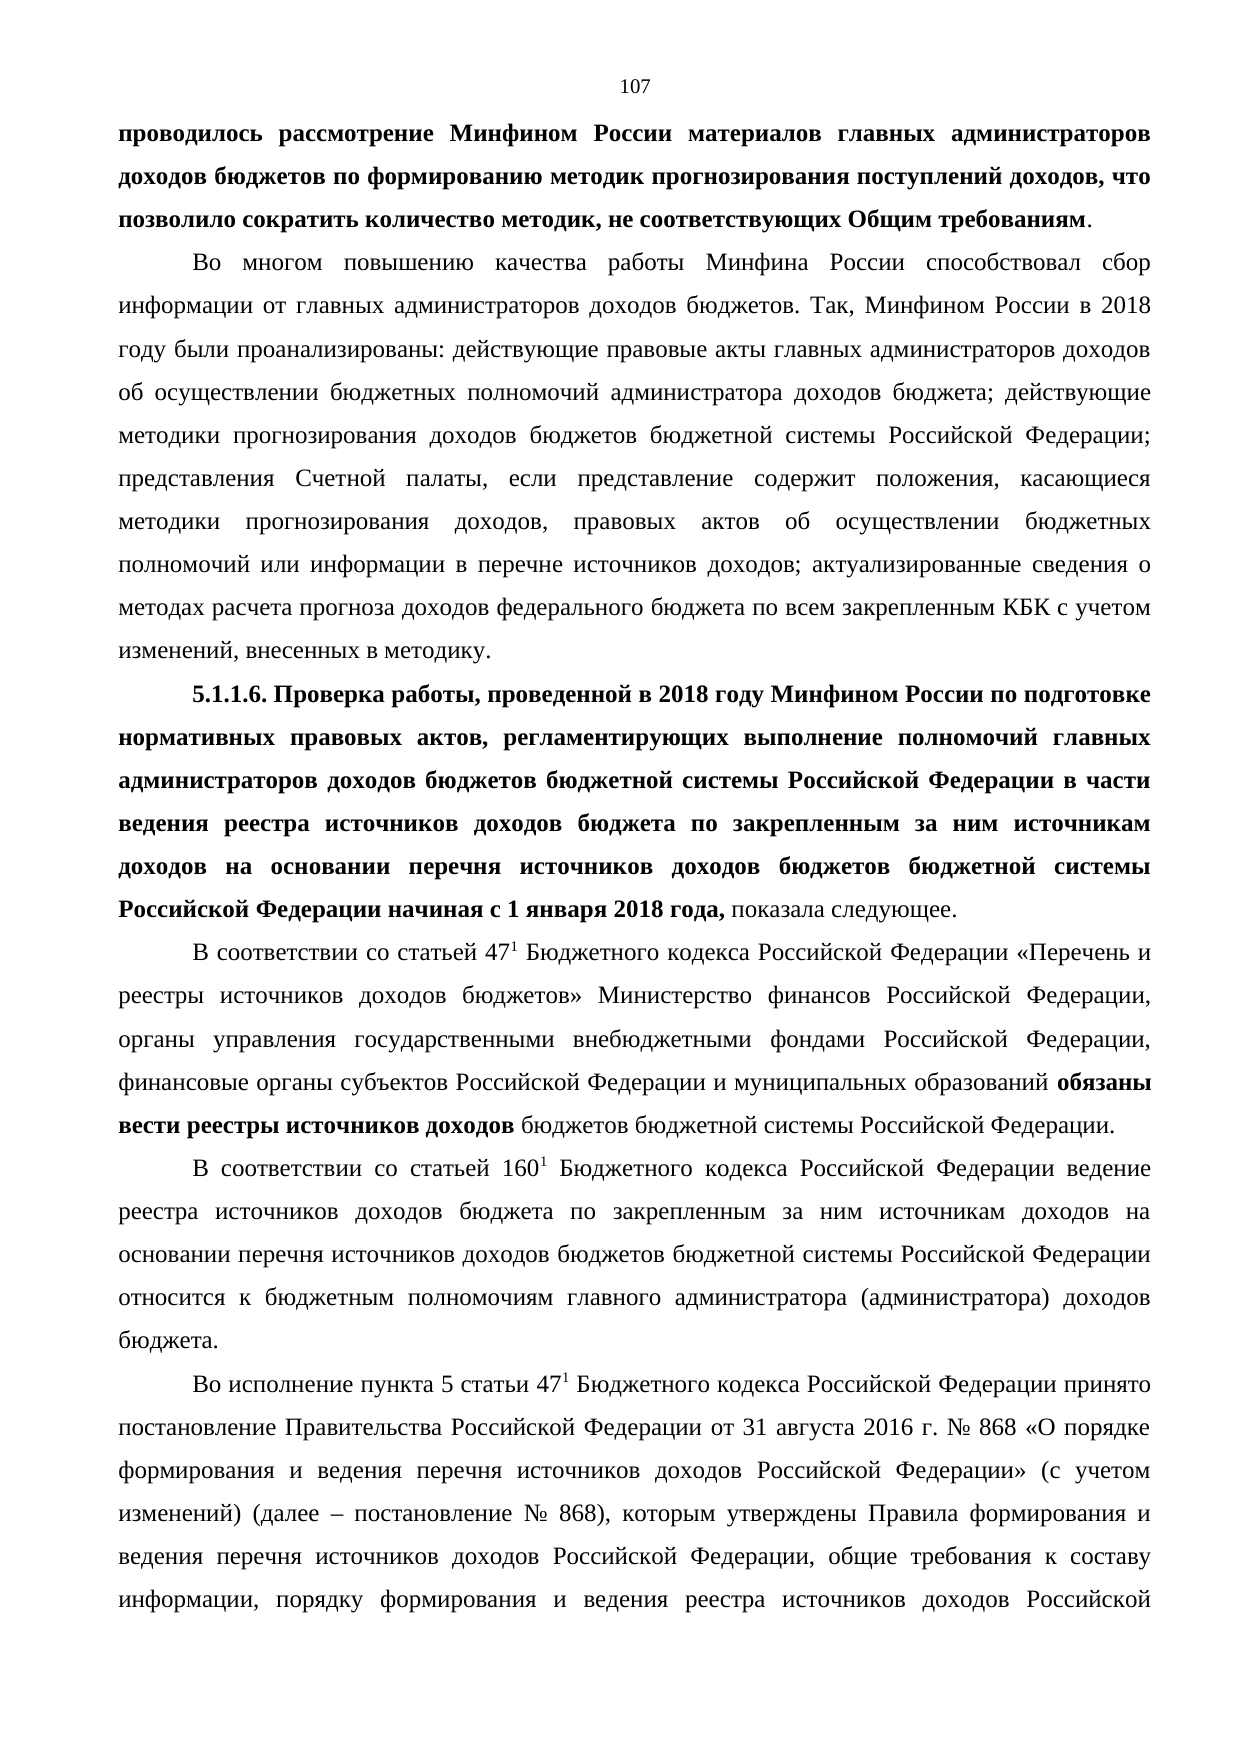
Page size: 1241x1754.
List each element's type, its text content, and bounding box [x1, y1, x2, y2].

text В соответствии со статьей 471 Бюджетного кодекса Российской Федерации «Перечень и реестры источников доходов бюджетов» Министерство финансов Российской Федерации, органы управления государственными внебюджетными фондами Российской Федерации, финансовые органы субъектов Российской Федерации и муниципальных образований обязаны вести реестры источников доходов бюджетов бюджетной системы Российской Федерации. [118, 937, 1152, 1139]
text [118, 1369, 1152, 1613]
text В соответствии со статьей 1601 Бюджетного кодекса Российской Федерации ведение реестра источников доходов бюджета по закрепленным за ним источникам доходов на основании перечня источников доходов бюджетов бюджетной системы Российской Федерации относится к бюджетным полномочиям главного администратора (администратора) доходов бюджета. [118, 1153, 1152, 1354]
text 5.1.1.6. Проверка работы, проведенной в 2018 году Минфином России по подготовке нормативных правовых актов, регламентирующих выполнение полномочий главных администраторов доходов бюджетов бюджетной системы Российской Федерации в части ведения реестра источников доходов бюджета по закрепленным за ним источникам доходов на основании перечня источников доходов бюджетов бюджетной системы Российской Федерации начиная с 1 января 2018 года, показала следующее. [118, 679, 1152, 923]
text Во многом повышению качества работы Минфина России способствовал сбор информации от главных администраторов доходов бюджетов. Так, Минфином России в 2018 году были проанализированы: действующие правовые акты главных администраторов доходов об осуществлении бюджетных полномочий администратора доходов бюджета; действующие методики прогнозирования доходов бюджетов бюджетной системы Российской Федерации; представления Счетной палаты, если представление содержит положения, касающиеся методики прогнозирования доходов, правовых актов об осуществлении бюджетных полномочий или информации в перечне источников доходов; актуализированные сведения о методах расчета прогноза доходов федерального бюджета по всем закрепленным КБК с учетом изменений, внесенных в методику. [118, 247, 1152, 664]
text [118, 118, 1152, 233]
